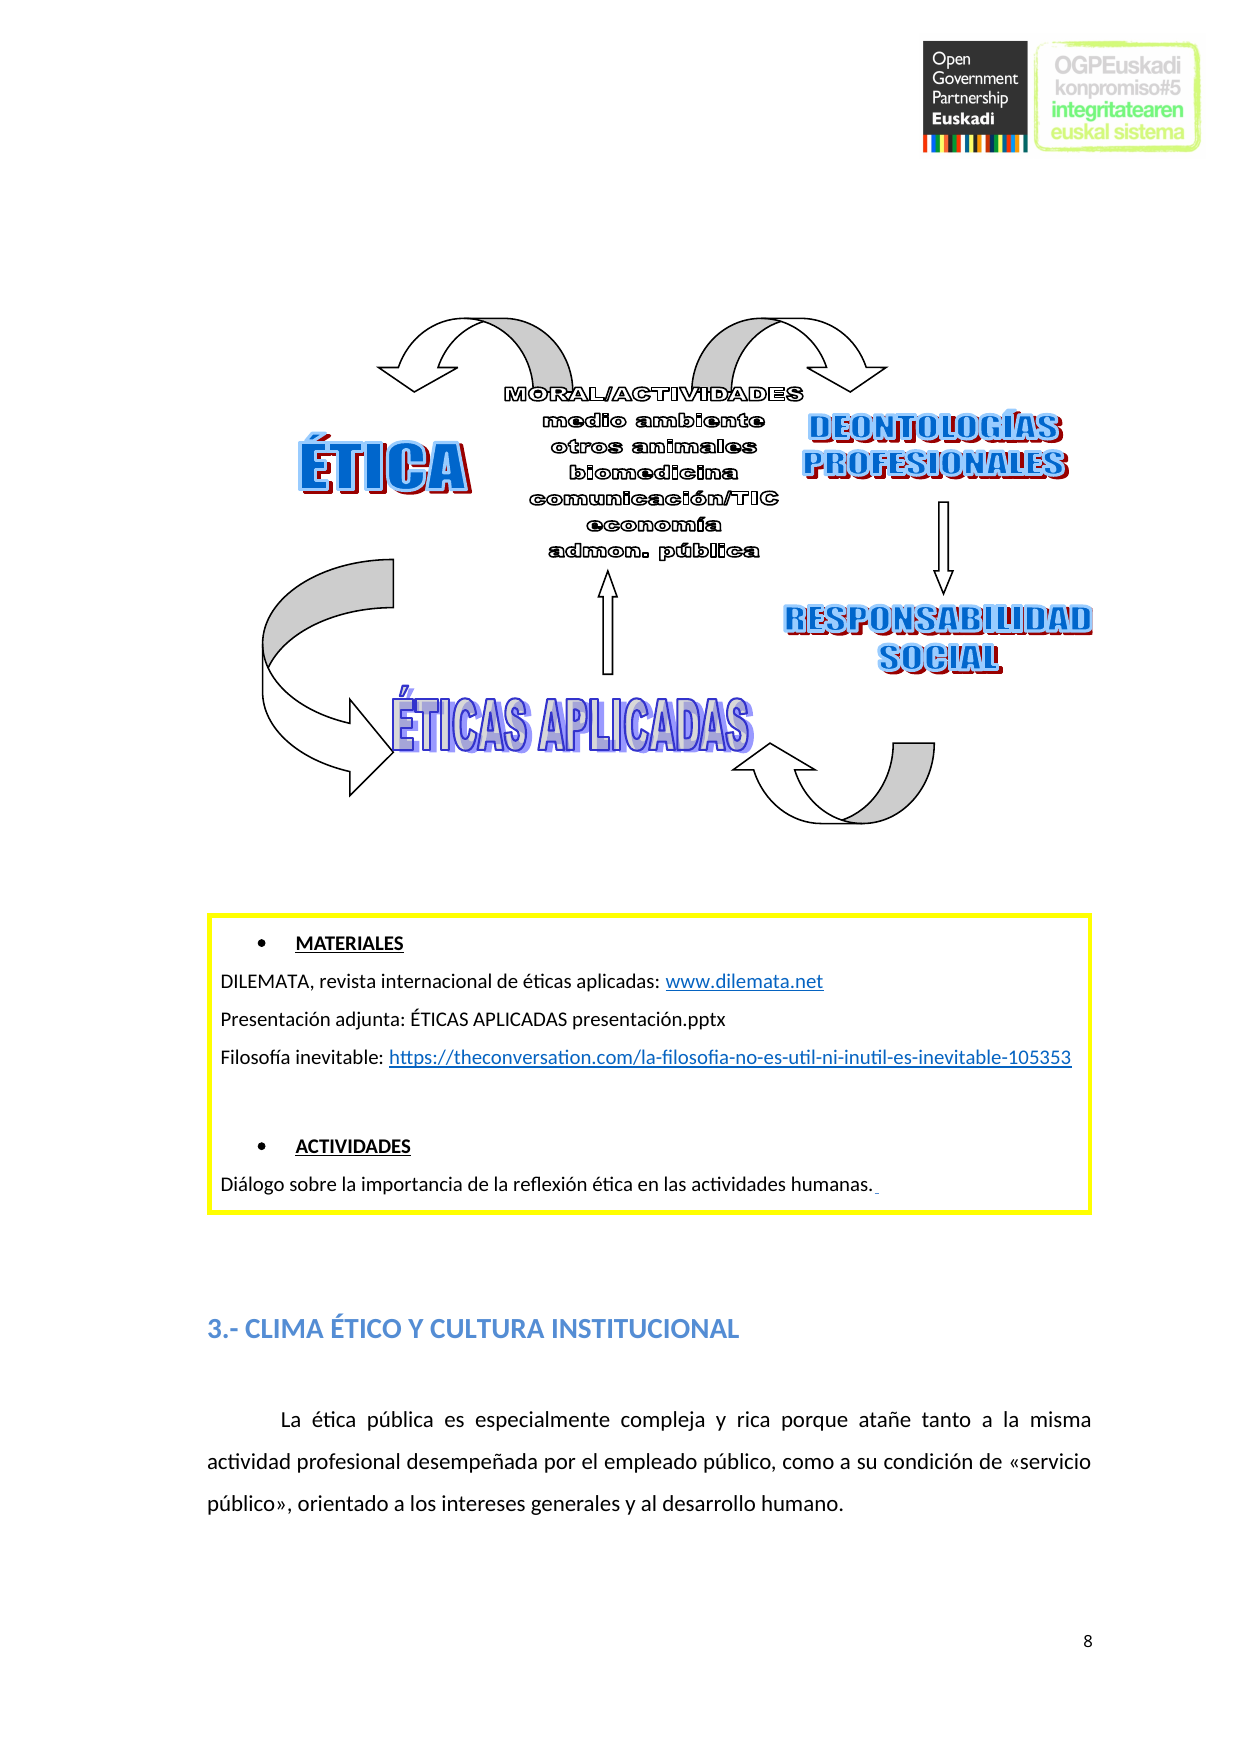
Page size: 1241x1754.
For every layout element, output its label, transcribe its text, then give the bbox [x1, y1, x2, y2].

picture [918, 33, 1207, 159]
table_header MATERIALES DILEMATA, revista internacional de éticas aplicadas: www.dilemata.net Presentación adjunta: ÉTICAS APLICADAS presentación.pptx Filosofía inevitable: https://theconversation.com/la-filosofia-no-es-util-ni-inutil-es-inevitable-105353 ACTIVIDADES Diálogo sobre la importancia de la reflexión ética en las actividades humanas. [212, 918, 1088, 1210]
text 3.- CLIMA ÉTICO Y CULTURA INSTITUCIONAL [207, 1310, 1092, 1346]
text La ética pública es especialmente compleja y rica porque atañe tanto a la misma actividad profesional desempeñada por el empleado público, como a su condición de «servicio público», orientado a los intereses generales y al desarrollo humano. [207, 1406, 1092, 1517]
